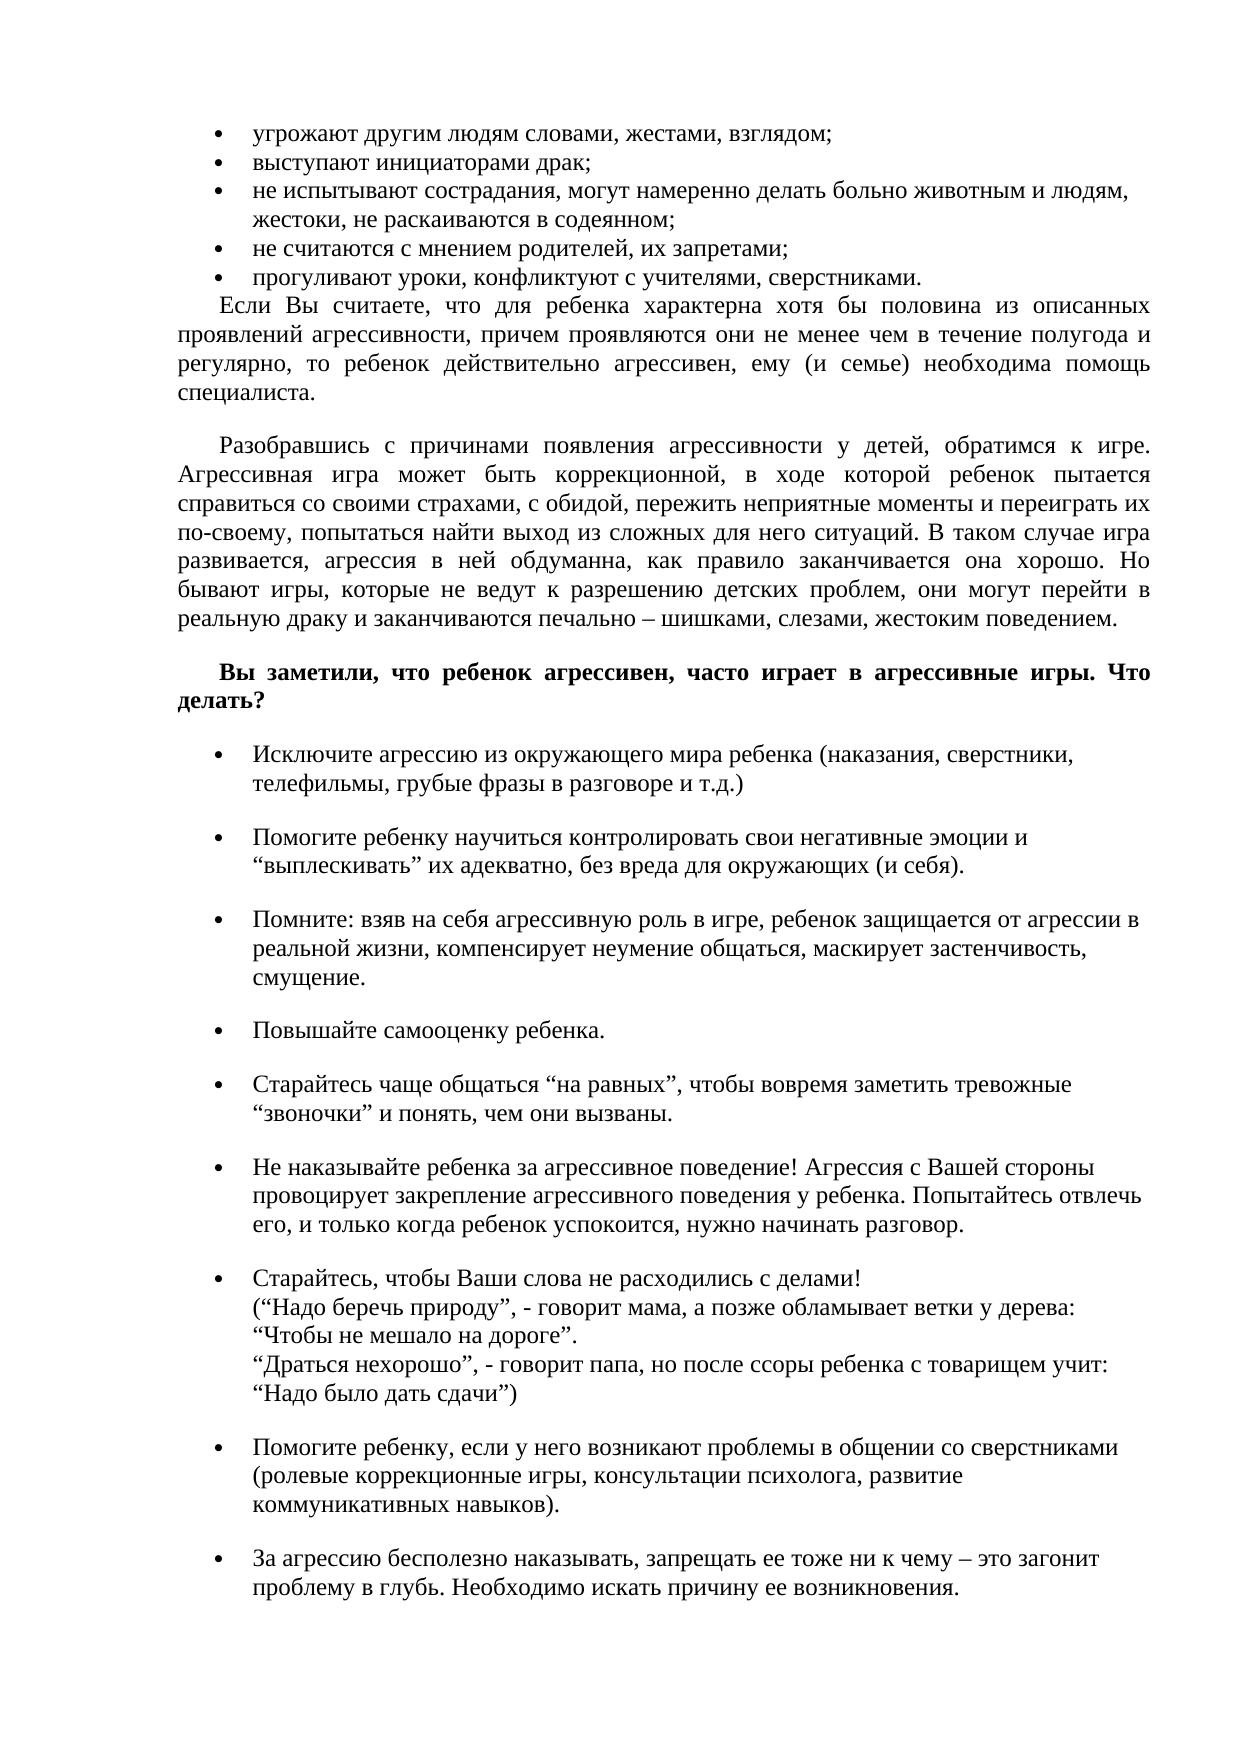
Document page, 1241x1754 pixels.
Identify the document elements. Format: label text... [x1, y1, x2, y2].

list не считаются с мнением родителей, их запретами; [215, 233, 1152, 262]
list Старайтесь, чтобы Ваши слова не расходились с делами! (“Надо беречь природу”, - говорит мама, а позже обламывает ветки у дерева: “Чтобы не мешало на дороге”. “Драться нехорошо”, - говорит папа, но после ссоры ребенка с товарищем учит: “Надо было дать сдачи”) [215, 1263, 1152, 1407]
list прогуливают уроки, конфликтуют с учителями, сверстниками. [215, 262, 1152, 291]
list Помогите ребенку, если у него возникают проблемы в общении со сверстниками (ролевые коррекционные игры, консультации психолога, развитие коммуникативных навыков). [215, 1432, 1152, 1518]
list Исключите агрессию из окружающего мира ребенка (наказания, сверстники, телефильмы, грубые фразы в разговоре и т.д.) [215, 739, 1152, 797]
list не испытывают сострадания, могут намеренно делать больно животным и людям, жестоки, не раскаиваются в содеянном; [215, 176, 1152, 233]
list Старайтесь чаще общаться “на равных”, чтобы вовремя заметить тревожные “звоночки” и понять, чем они вызваны. [215, 1069, 1152, 1127]
list Повышайте самооценку ребенка. [215, 1016, 1152, 1044]
text Если Вы считаете, что для ребенка характерна хотя бы половина из описанных проявлений агрессивности, причем проявляются они не менее чем в течение полугода и регулярно, то ребенок действительно агрессивен, ему (и семье) необходима помощь специалиста. [177, 291, 1152, 406]
text Вы заметили, что ребенок агрессивен, часто играет в агрессивные игры. Что делать? [177, 657, 1152, 714]
list Помогите ребенку научиться контролировать свои негативные эмоции и “выплескивать” их адекватно, без вреда для окружающих (и себя). [215, 822, 1152, 879]
list Не наказывайте ребенка за агрессивное поведение! Агрессия с Вашей стороны провоцирует закрепление агрессивного поведения у ребенка. Попытайтесь отвлечь его, и только когда ребенок успокоится, нужно начинать разговор. [215, 1152, 1152, 1238]
list Помните: взяв на себя агрессивную роль в игре, ребенок защищается от агрессии в реальной жизни, компенсирует неумение общаться, маскирует застенчивость, смущение. [215, 904, 1152, 991]
list За агрессию бесполезно наказывать, запрещать ее тоже ни к чему – это загонит проблему в глубь. Необходимо искать причину ее возникновения. [215, 1543, 1152, 1601]
list выступают инициаторами драк; [215, 147, 1152, 176]
list угрожают другим людям словами, жестами, взглядом; [215, 118, 1152, 147]
text Разобравшись с причинами появления агрессивности у детей, обратимся к игре. Агрессивная игра может быть коррекционной, в ходе которой ребенок пытается справиться со своими страхами, с обидой, пережить неприятные моменты и переиграть их по-своему, попытаться найти выход из сложных для него ситуаций. В таком случае игра развивается, агрессия в ней обдуманна, как правило заканчивается она хорошо. Но бывают игры, которые не ведут к разрешению детских проблем, они могут перейти в реальную драку и заканчиваются печально – шишками, слезами, жестоким поведением. [177, 431, 1152, 632]
